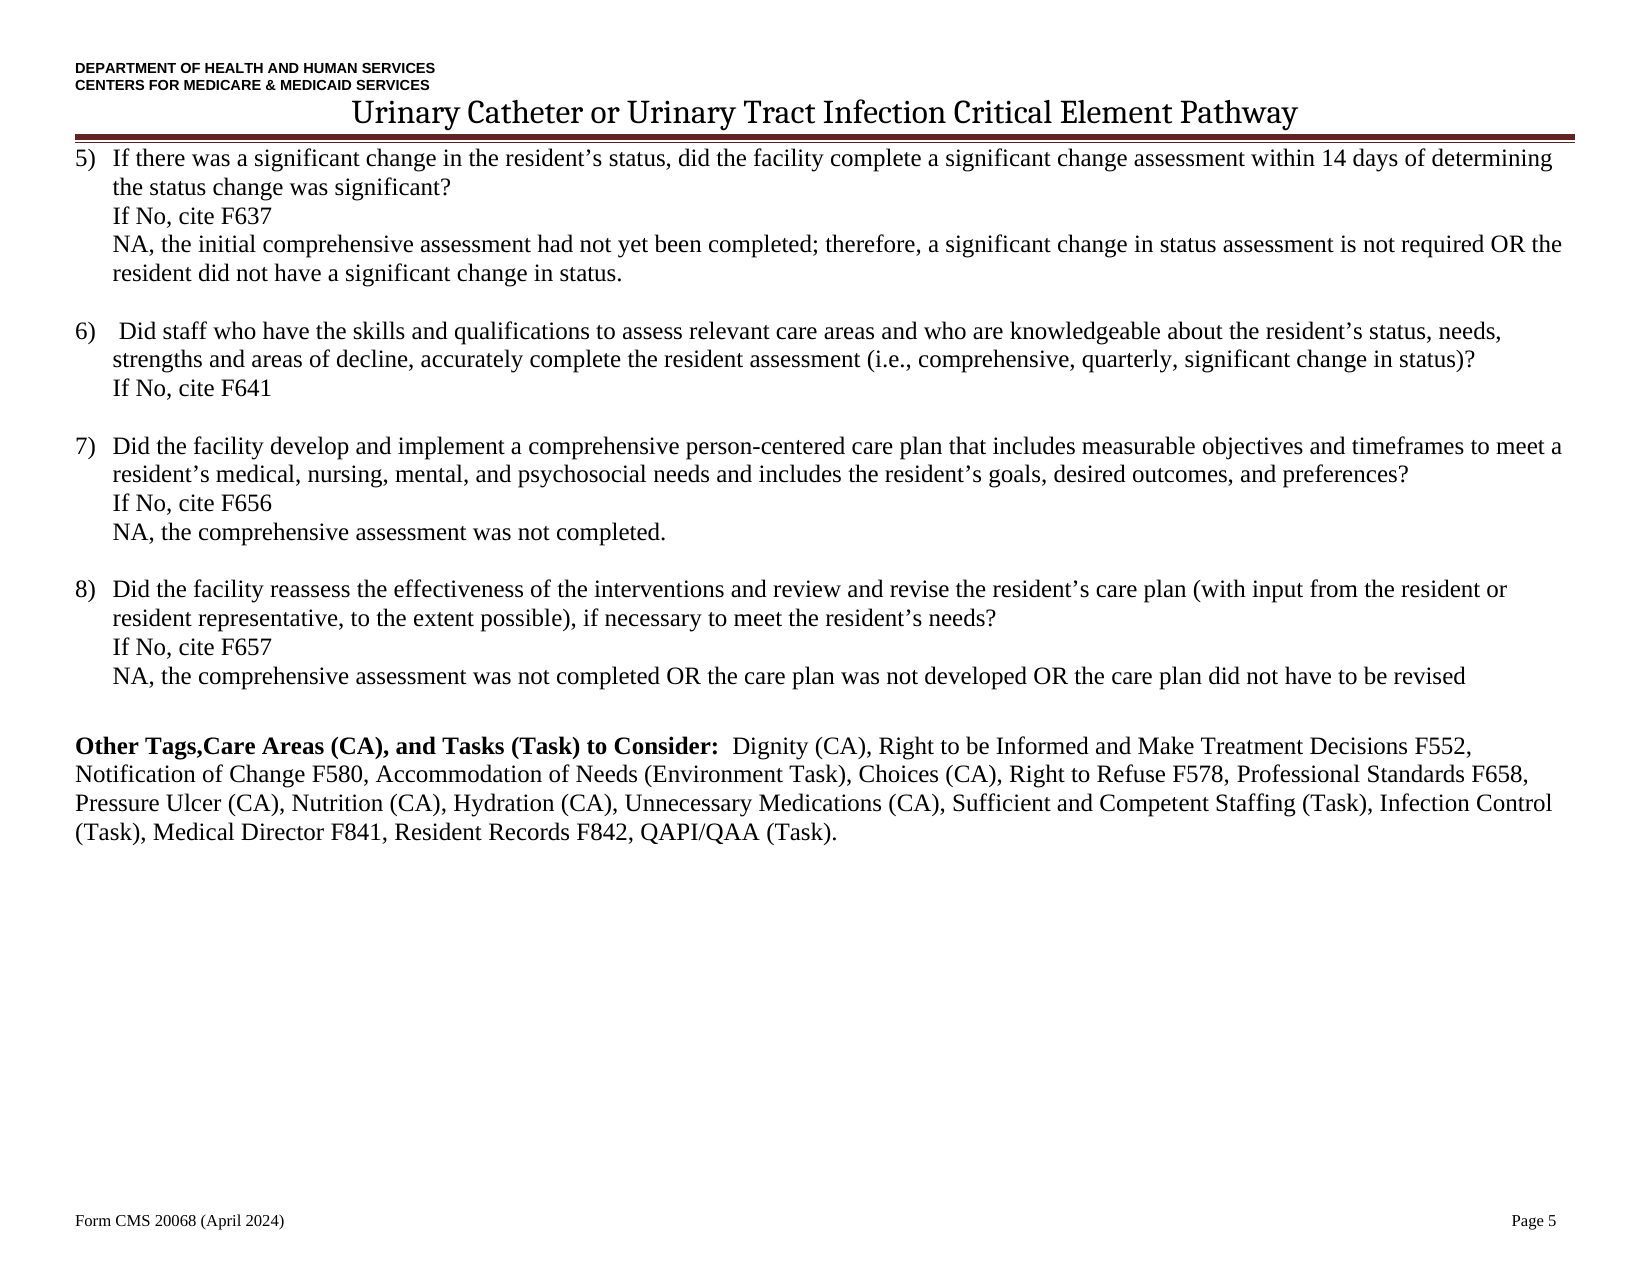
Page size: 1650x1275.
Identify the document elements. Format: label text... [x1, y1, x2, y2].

text NA, the comprehensive assessment was not completed OR the care plan was not developed OR the care plan did not have to be revised [112, 661, 1575, 689]
text If No, cite F656 [112, 488, 1575, 517]
text Other Tags,Care Areas (CA), and Tasks (Task) to Consider: Dignity (CA), Right to be Informed and Make Treatment Decisions F552, Notification of Change F580, Accommodation of Needs (Environment Task), Choices (CA), Right to Refuse F578, Professional Standards F658, Pressure Ulcer (CA), Nutrition (CA), Hydration (CA), Unnecessary Medications (CA), Sufficient and Competent Staffing (Task), Infection Control (Task), Medical Director F841, Resident Records F842, QAPI/QAA (Task). [75, 731, 1575, 846]
list If there was a significant change in the resident’s status, did the facility complete a significant change assessment within 14 days of determining the status change was significant? [75, 143, 1575, 201]
text If No, cite F637 [112, 201, 1575, 229]
text If No, cite F641 [112, 373, 1575, 402]
text NA, the comprehensive assessment was not completed. [112, 517, 1575, 546]
text If No, cite F657 [112, 632, 1575, 661]
list Did staff who have the skills and qualifications to assess relevant care areas and who are knowledgeable about the resident’s status, needs, strengths and areas of decline, accurately complete the resident assessment (i.e., comprehensive, quarterly, significant change in status)? [75, 316, 1575, 373]
list Did the facility reassess the effectiveness of the interventions and review and revise the resident’s care plan (with input from the resident or resident representative, to the extent possible), if necessary to meet the resident’s needs? [75, 574, 1575, 632]
text NA, the initial comprehensive assessment had not yet been completed; therefore, a significant change in status assessment is not required OR the resident did not have a significant change in status. [112, 229, 1575, 287]
list Did the facility develop and implement a comprehensive person-centered care plan that includes measurable objectives and timeframes to meet a resident’s medical, nursing, mental, and psychosocial needs and includes the resident’s goals, desired outcomes, and preferences? [75, 431, 1575, 488]
